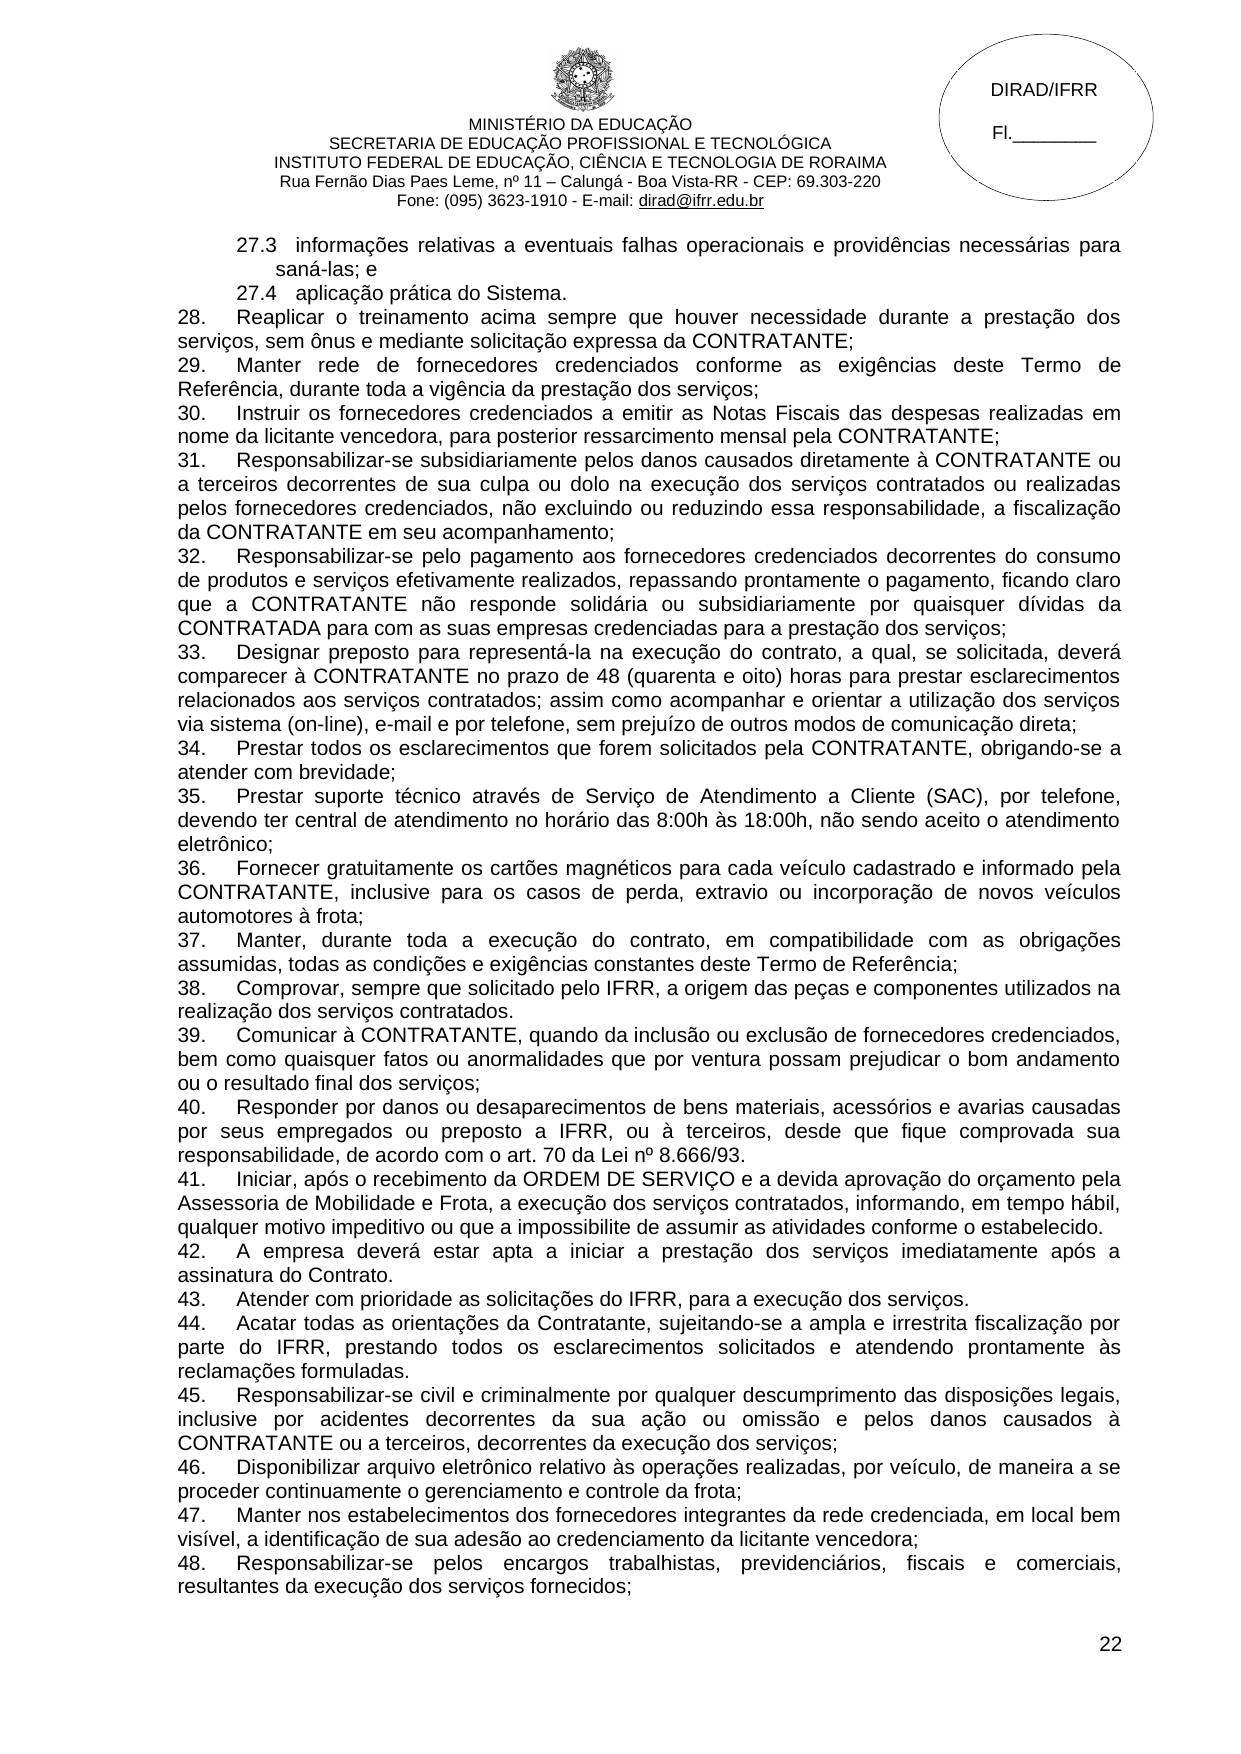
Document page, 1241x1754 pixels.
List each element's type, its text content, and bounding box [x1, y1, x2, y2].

list Comunicar à CONTRATANTE, quando da inclusão ou exclusão de fornecedores credenciados, bem como quaisquer fatos ou anormalidades que por ventura possam prejudicar o bom andamento ou o resultado final dos serviços; [177, 1023, 1122, 1095]
list Designar preposto para representá-la na execução do contrato, a qual, se solicitada, deverá comparecer à CONTRATANTE no prazo de 48 (quarenta e oito) horas para prestar esclarecimentos relacionados aos serviços contratados; assim como acompanhar e orientar a utilização dos serviços via sistema (on-line), e-mail e por telefone, sem prejuízo de outros modos de comunicação direta; [177, 640, 1122, 736]
list Instruir os fornecedores credenciados a emitir as Notas Fiscais das despesas realizadas em nome da licitante vencedora, para posterior ressarcimento mensal pela CONTRATANTE; [177, 400, 1122, 448]
list Responsabilizar-se civil e criminalmente por qualquer descumprimento das disposições legais, inclusive por acidentes decorrentes da sua ação ou omissão e pelos danos causados à CONTRATANTE ou a terceiros, decorrentes da execução dos serviços; [177, 1383, 1122, 1454]
list Fornecer gratuitamente os cartões magnéticos para cada veículo cadastrado e informado pela CONTRATANTE, inclusive para os casos de perda, extravio ou incorporação de novos veículos automotores à frota; [177, 856, 1122, 927]
list Responder por danos ou desaparecimentos de bens materiais, acessórios e avarias causadas por seus empregados ou preposto a IFRR, ou à terceiros, desde que fique comprovada sua responsabilidade, de acordo com o art. 70 da Lei nº 8.666/93. [177, 1095, 1122, 1167]
list Atender com prioridade as solicitações do IFRR, para a execução dos serviços. [177, 1287, 1122, 1311]
list Manter, durante toda a execução do contrato, em compatibilidade com as obrigações assumidas, todas as condições e exigências constantes deste Termo de Referência; [177, 927, 1122, 975]
list Manter nos estabelecimentos dos fornecedores integrantes da rede credenciada, em local bem visível, a identificação de sua adesão ao credenciamento da licitante vencedora; [177, 1502, 1122, 1550]
picture [547, 47, 619, 115]
list Prestar suporte técnico através de Serviço de Atendimento a Cliente (SAC), por telefone, devendo ter central de atendimento no horário das 8:00h às 18:00h, não sendo aceito o atendimento eletrônico; [177, 784, 1122, 856]
list informações relativas a eventuais falhas operacionais e providências necessárias para saná-las; e [236, 233, 1122, 281]
list Manter rede de fornecedores credenciados conforme as exigências deste Termo de Referência, durante toda a vigência da prestação dos serviços; [177, 352, 1122, 400]
list aplicação prática do Sistema. [236, 281, 1122, 304]
list Prestar todos os esclarecimentos que forem solicitados pela CONTRATANTE, obrigando-se a atender com brevidade; [177, 736, 1122, 784]
list Acatar todas as orientações da Contratante, sujeitando-se a ampla e irrestrita fiscalização por parte do IFRR, prestando todos os esclarecimentos solicitados e atendendo prontamente às reclamações formuladas. [177, 1311, 1122, 1383]
list Responsabilizar-se pelos encargos trabalhistas, previdenciários, fiscais e comerciais, resultantes da execução dos serviços fornecidos; [177, 1550, 1122, 1598]
list Reaplicar o treinamento acima sempre que houver necessidade durante a prestação dos serviços, sem ônus e mediante solicitação expressa da CONTRATANTE; [177, 304, 1122, 352]
list Disponibilizar arquivo eletrônico relativo às operações realizadas, por veículo, de maneira a se proceder continuamente o gerenciamento e controle da frota; [177, 1454, 1122, 1502]
list Iniciar, após o recebimento da ORDEM DE SERVIÇO e a devida aprovação do orçamento pela Assessoria de Mobilidade e Frota, a execução dos serviços contratados, informando, em tempo hábil, qualquer motivo impeditivo ou que a impossibilite de assumir as atividades conforme o estabelecido. [177, 1167, 1122, 1239]
list Responsabilizar-se subsidiariamente pelos danos causados diretamente à CONTRATANTE ou a terceiros decorrentes de sua culpa ou dolo na execução dos serviços contratados ou realizadas pelos fornecedores credenciados, não excluindo ou reduzindo essa responsabilidade, a fiscalização da CONTRATANTE em seu acompanhamento; [177, 448, 1122, 544]
list Responsabilizar-se pelo pagamento aos fornecedores credenciados decorrentes do consumo de produtos e serviços efetivamente realizados, repassando prontamente o pagamento, ficando claro que a CONTRATANTE não responde solidária ou subsidiariamente por quaisquer dívidas da CONTRATADA para com as suas empresas credenciadas para a prestação dos serviços; [177, 544, 1122, 640]
list A empresa deverá estar apta a iniciar a prestação dos serviços imediatamente após a assinatura do Contrato. [177, 1239, 1122, 1287]
list Comprovar, sempre que solicitado pelo IFRR, a origem das peças e componentes utilizados na realização dos serviços contratados. [177, 975, 1122, 1023]
